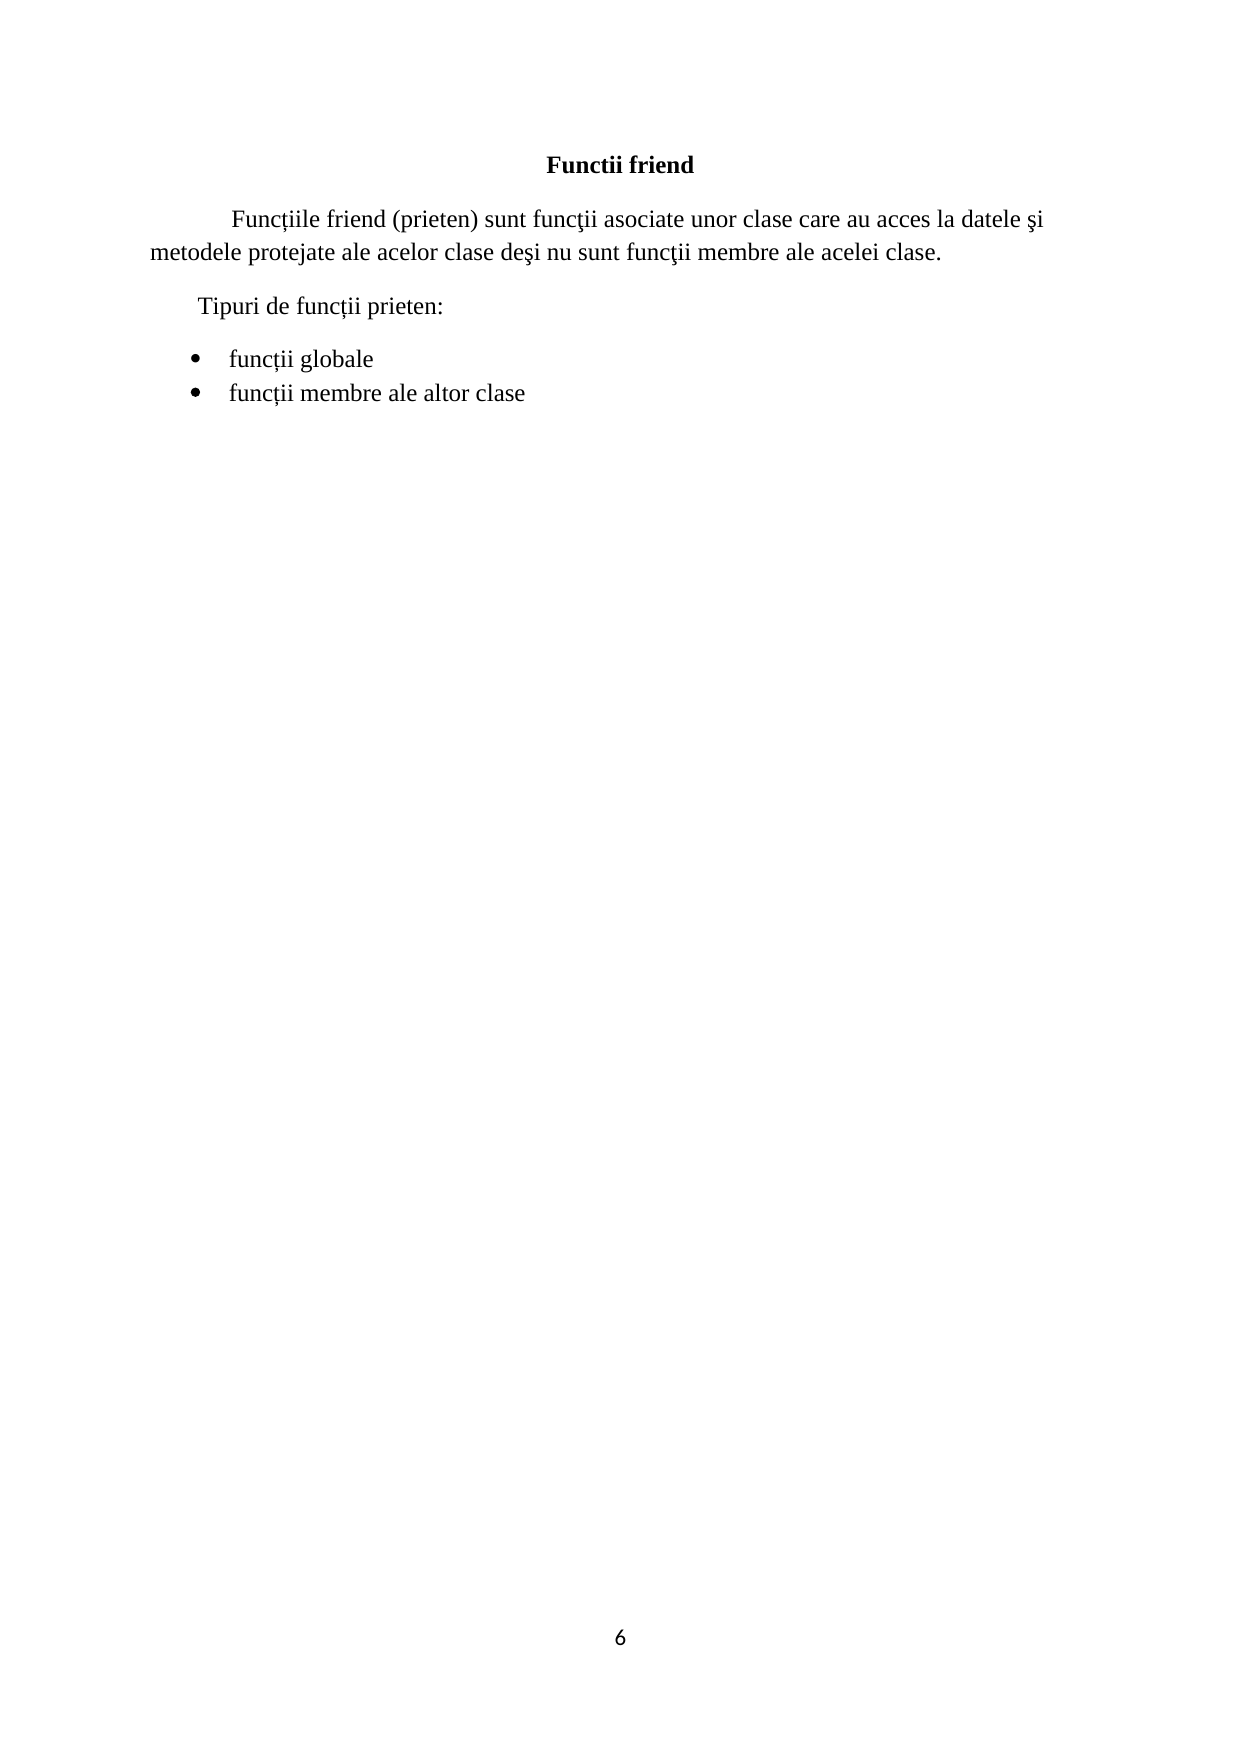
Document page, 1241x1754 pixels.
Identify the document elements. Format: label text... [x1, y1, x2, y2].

text Functii friend [150, 150, 1090, 179]
list funcții membre ale altor clase [191, 378, 1090, 406]
list funcții globale [191, 344, 1090, 373]
text Funcțiile friend (prieten) sunt funcţii asociate unor clase care au acces la datele şi metodele protejate ale acelor clase deşi nu sunt funcţii membre ale acelei clase. [150, 204, 1090, 266]
text Tipuri de funcții prieten: [150, 291, 1090, 319]
